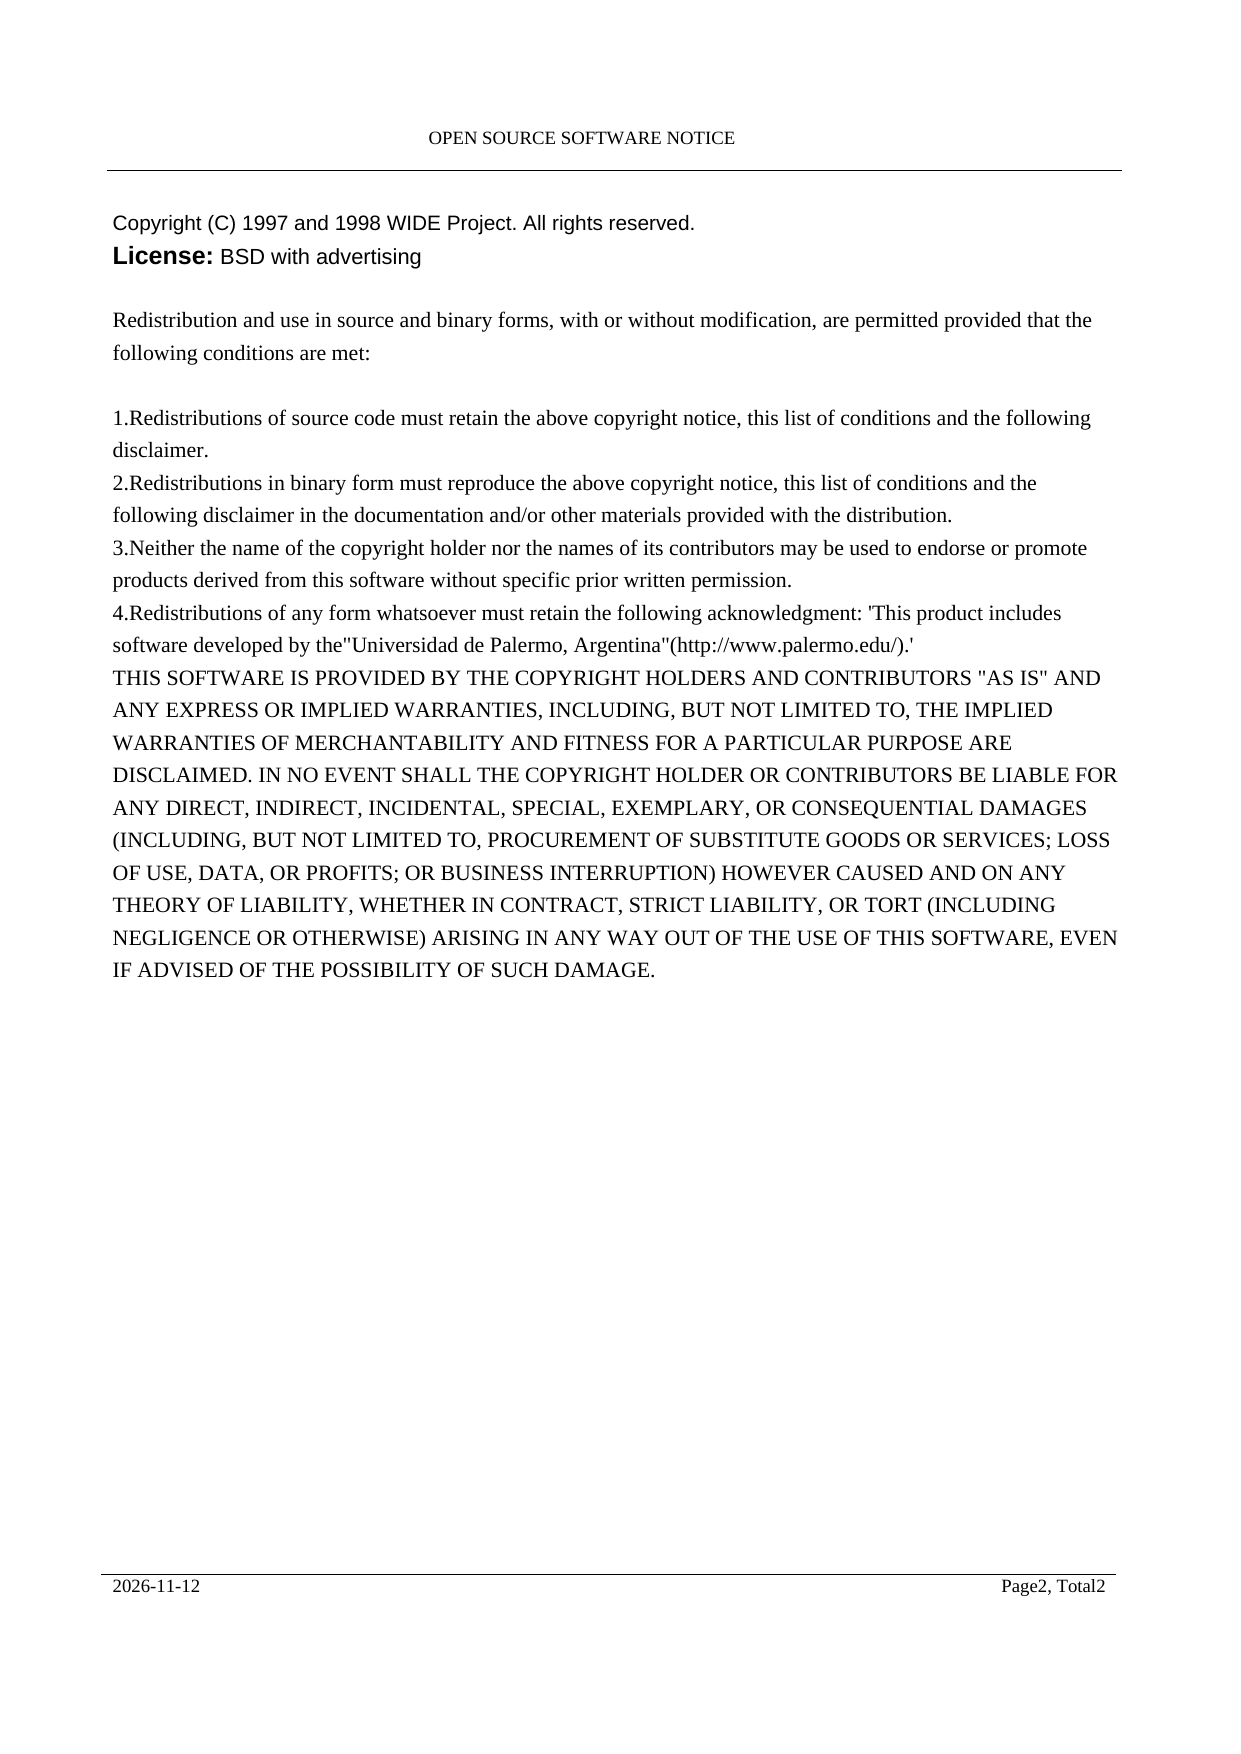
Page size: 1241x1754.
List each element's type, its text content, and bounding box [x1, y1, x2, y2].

text License: BSD with advertising Redistribution and use in source and binary forms, with or without modification, are permitted provided that the following conditions are met: 1.Redistributions of source code must retain the above copyright notice, this list of conditions and the following disclaimer. 2.Redistributions in binary form must reproduce the above copyright notice, this list of conditions and the following disclaimer in the documentation and/or other materials provided with the distribution. 3.Neither the name of the copyright holder nor the names of its contributors may be used to endorse or promote products derived from this software without specific prior written permission. 4.Redistributions of any form whatsoever must retain the following acknowledgment: 'This product includes software developed by the"Universidad de Palermo, Argentina"(http://www.palermo.edu/).' THIS SOFTWARE IS PROVIDED BY THE COPYRIGHT HOLDERS AND CONTRIBUTORS "AS IS" AND ANY EXPRESS OR IMPLIED WARRANTIES, INCLUDING, BUT NOT LIMITED TO, THE IMPLIED WARRANTIES OF MERCHANTABILITY AND FITNESS FOR A PARTICULAR PURPOSE ARE DISCLAIMED. IN NO EVENT SHALL THE COPYRIGHT HOLDER OR CONTRIBUTORS BE LIABLE FOR ANY DIRECT, INDIRECT, INCIDENTAL, SPECIAL, EXEMPLARY, OR CONSEQUENTIAL DAMAGES (INCLUDING, BUT NOT LIMITED TO, PROCUREMENT OF SUBSTITUTE GOODS OR SERVICES; LOSS OF USE, DATA, OR PROFITS; OR BUSINESS INTERRUPTION) HOWEVER CAUSED AND ON ANY THEORY OF LIABILITY, WHETHER IN CONTRACT, STRICT LIABILITY, OR TORT (INCLUDING NEGLIGENCE OR OTHERWISE) ARISING IN ANY WAY OUT OF THE USE OF THIS SOFTWARE, EVEN IF ADVISED OF THE POSSIBILITY OF SUCH DAMAGE. [112, 239, 1128, 986]
text Copyright (C) 1997 and 1998 WIDE Project. All rights reserved. [112, 206, 1128, 239]
